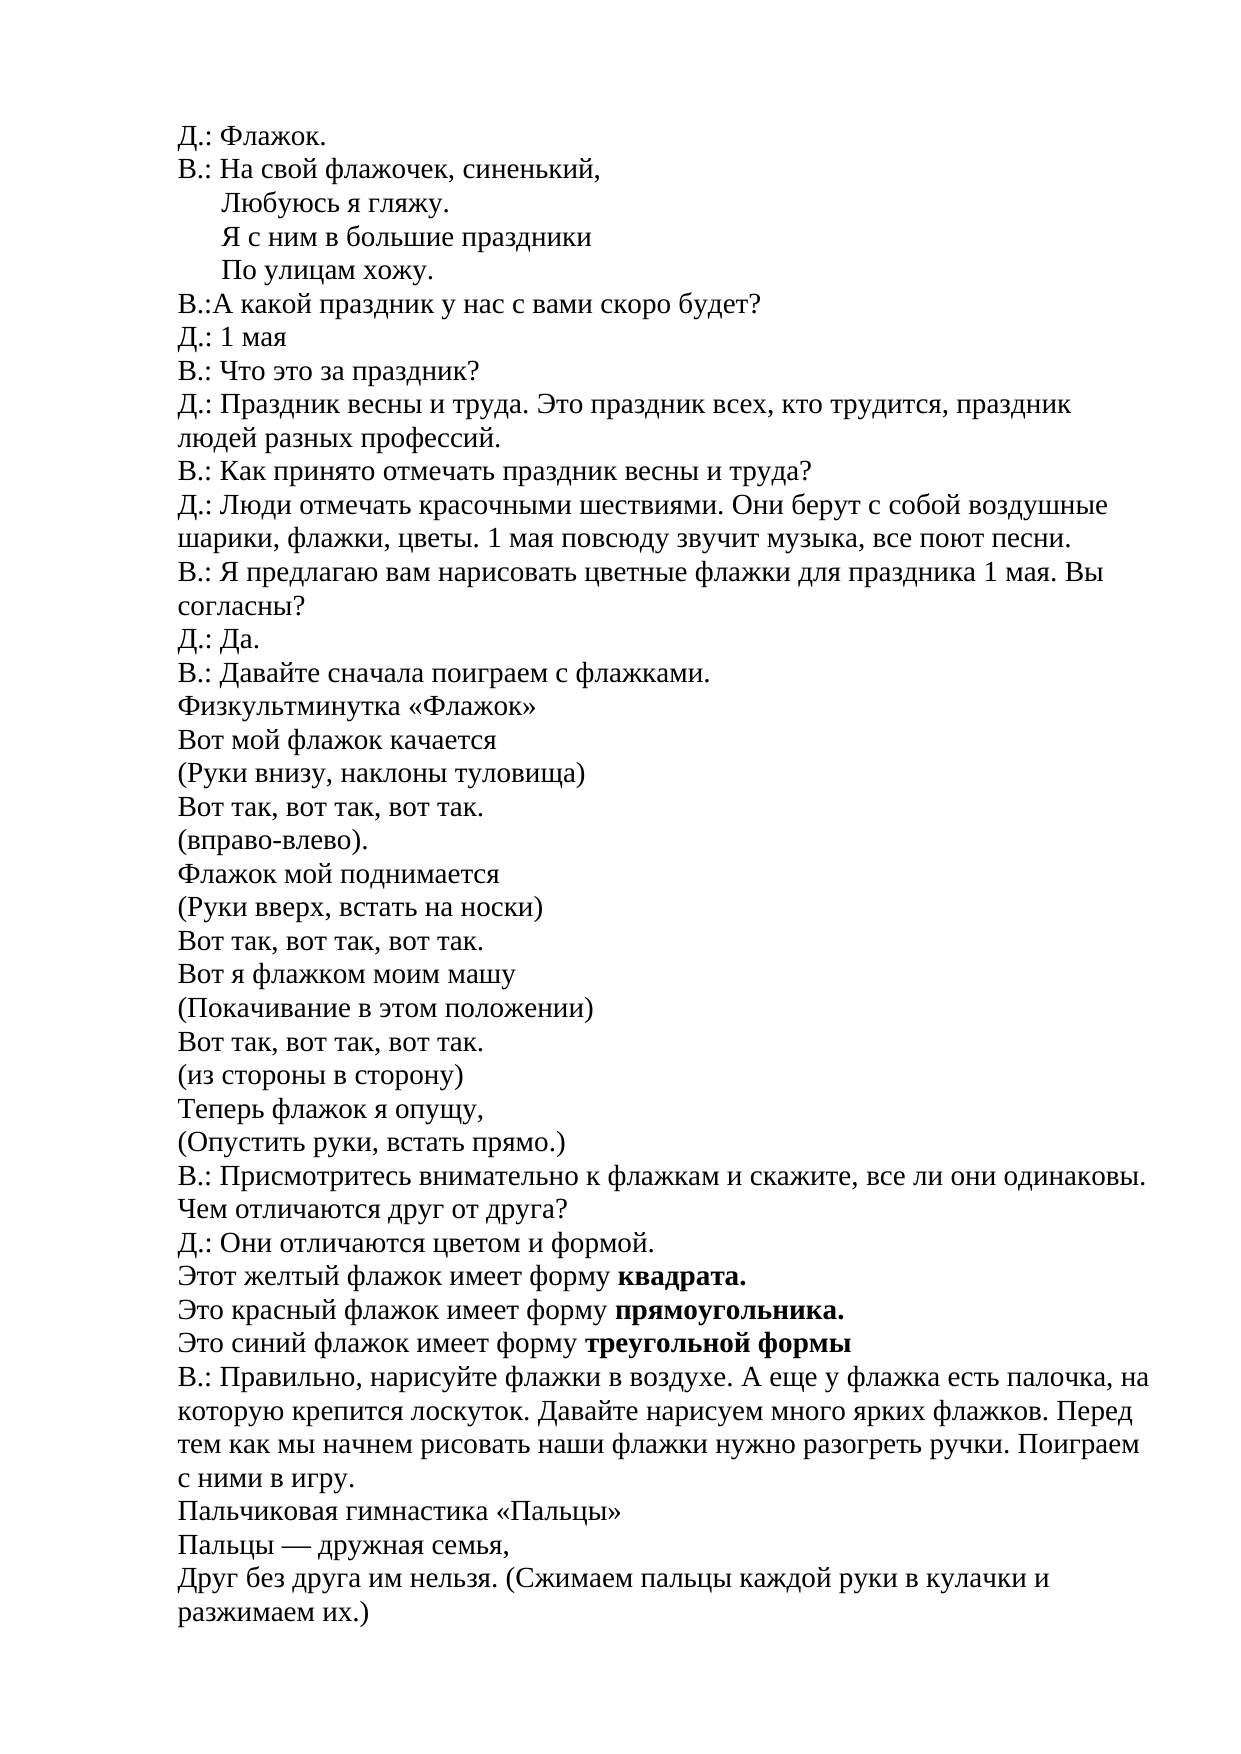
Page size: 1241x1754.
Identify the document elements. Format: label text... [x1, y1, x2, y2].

text Вот мой флажок качается [177, 722, 1152, 755]
text Физкультминутка «Флажок» [177, 688, 1152, 722]
text Флажок мой поднимается [177, 856, 1152, 889]
text По улицам хожу. [177, 252, 1152, 286]
text Этот желтый флажок имеет форму квадрата. [177, 1258, 1152, 1292]
text Д.: Праздник весны и труда. Это праздник всех, кто трудится, праздник людей разных профессий. [177, 386, 1152, 453]
text (из стороны в сторону) [177, 1057, 1152, 1091]
text В.: Давайте сначала поиграем с флажками. [177, 655, 1152, 688]
text Д.: 1 мая [177, 319, 1152, 353]
text (вправо-влево). [177, 822, 1152, 856]
text В.: Что это за праздник? [177, 353, 1152, 386]
text (Руки вверх, встать на носки) [177, 889, 1152, 923]
text В.:А какой праздник у нас с вами скоро будет? [177, 286, 1152, 319]
text Пальчиковая гимнастика «Пальцы» [177, 1493, 1152, 1527]
text Д.: Флажок. [177, 118, 1152, 152]
text В.: Присмотритесь внимательно к флажкам и скажите, все ли они одинаковы. Чем отличаются друг от друга? [177, 1158, 1152, 1225]
text Вот так, вот так, вот так. [177, 789, 1152, 822]
text (Опустить руки, встать прямо.) [177, 1124, 1152, 1158]
text Вот так, вот так, вот так. [177, 1024, 1152, 1057]
text Теперь флажок я опущу, [177, 1091, 1152, 1124]
text В.: Правильно, нарисуйте флажки в воздухе. А еще у флажка есть палочка, на которую крепится лоскуток. Давайте нарисуем много ярких флажков. Перед тем как мы начнем рисовать наши флажки нужно разогреть ручки. Поиграем с ними в игру. [177, 1359, 1152, 1493]
text Вот так, вот так, вот так. [177, 923, 1152, 957]
text В.: Как принято отмечать праздник весны и труда? [177, 453, 1152, 487]
text Это синий флажок имеет форму треугольной формы [177, 1326, 1152, 1359]
text Вот я флажком моим машу [177, 957, 1152, 990]
text Д.: Да. [177, 621, 1152, 655]
text В.: На свой флажочек, синенький, [177, 152, 1152, 185]
text В.: Я предлагаю вам нарисовать цветные флажки для праздника 1 мая. Вы согласны? [177, 554, 1152, 621]
text (Покачивание в этом положении) [177, 990, 1152, 1024]
text Это красный флажок имеет форму прямоугольника. [177, 1292, 1152, 1326]
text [177, 1527, 1152, 1627]
text Я с ним в большие праздники [177, 219, 1152, 252]
text Любуюсь я гляжу. [177, 185, 1152, 219]
text Д.: Люди отмечать красочными шествиями. Они берут с собой воздушные шарики, флажки, цветы. 1 мая повсюду звучит музыка, все поют песни. [177, 487, 1152, 554]
text (Руки внизу, наклоны туловища) [177, 755, 1152, 789]
text Д.: Они отличаются цветом и формой. [177, 1225, 1152, 1258]
